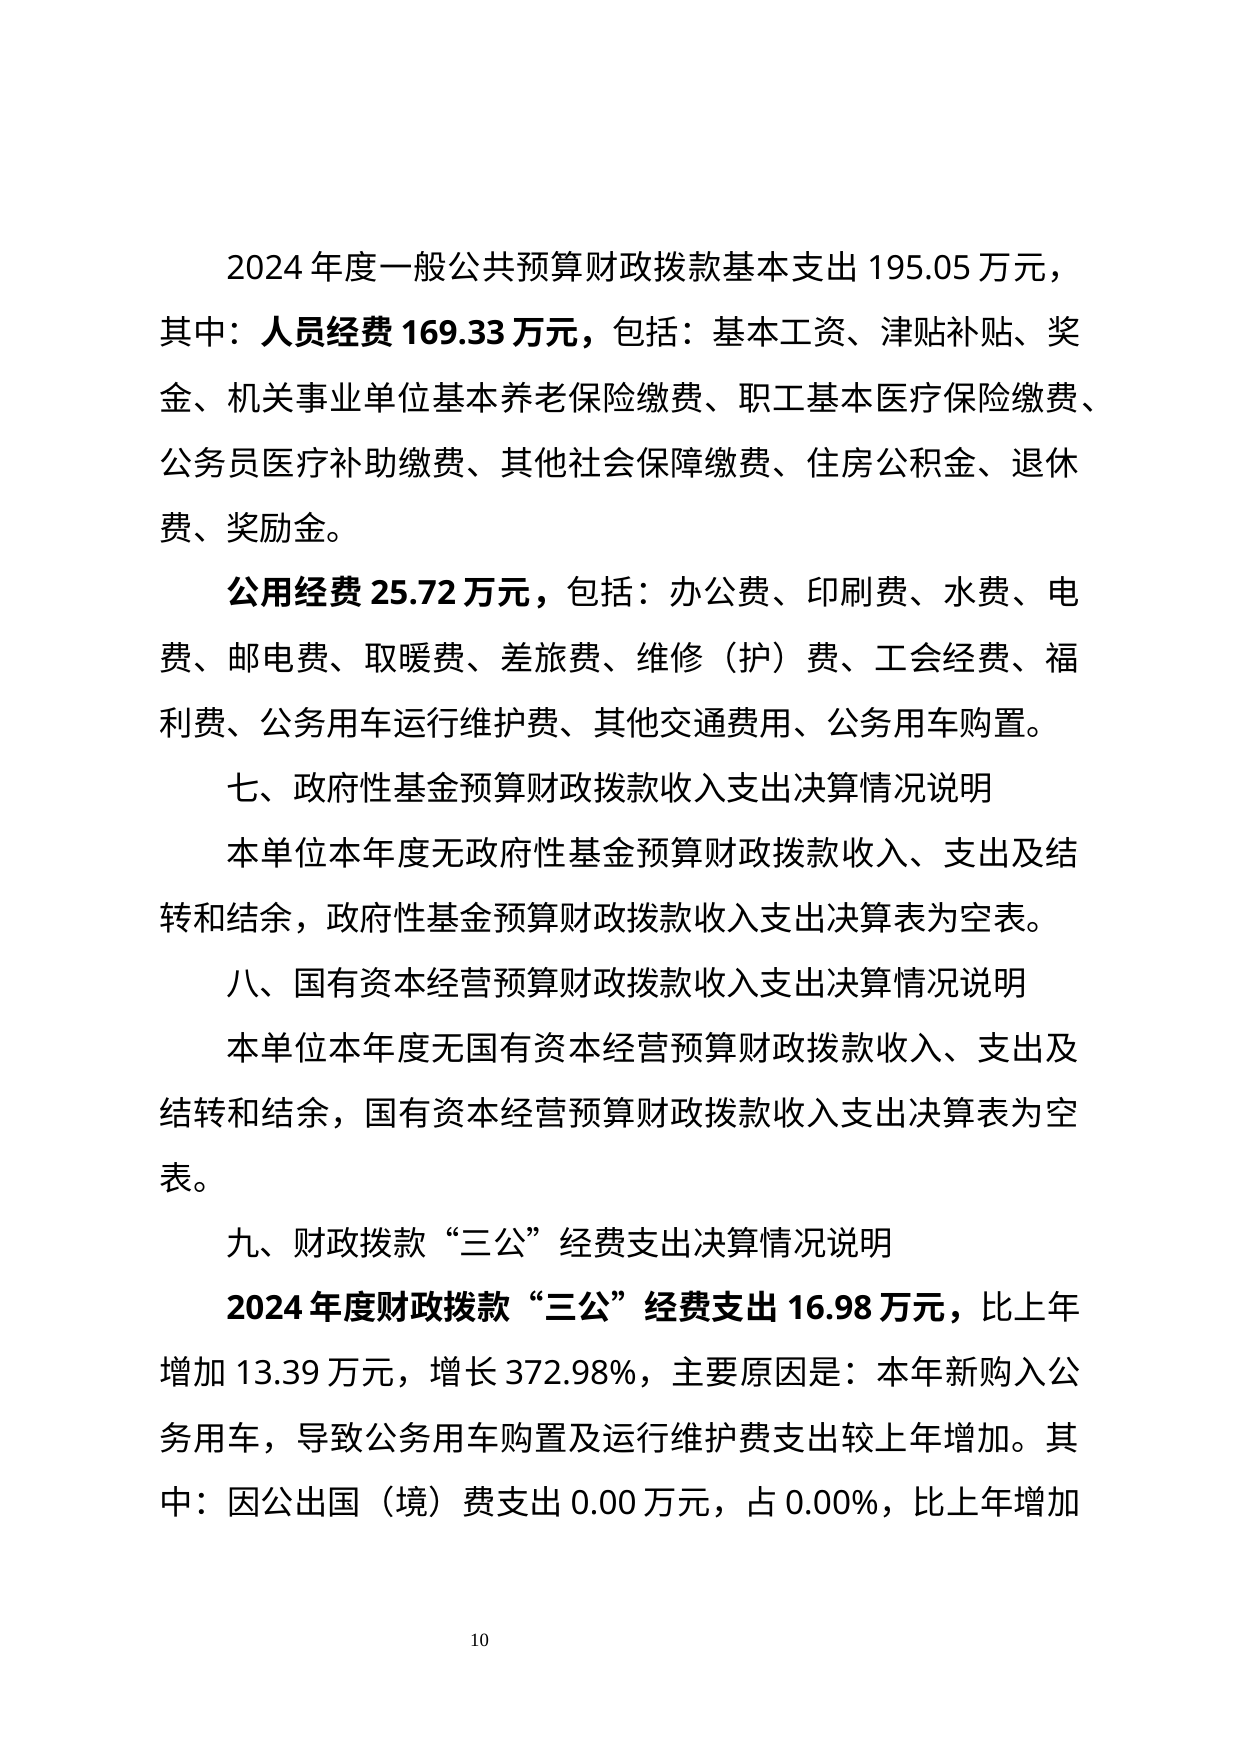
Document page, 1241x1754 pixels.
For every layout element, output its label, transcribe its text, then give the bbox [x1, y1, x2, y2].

text 公用经费25.72万元，包括：办公费、印刷费、水费、电费、邮电费、取暖费、差旅费、维修（护）费、工会经费、福利费、公务用车运行维护费、其他交通费用、公务用车购置。 [159, 558, 1081, 753]
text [159, 1273, 1081, 1533]
text 2024年度一般公共预算财政拨款基本支出195.05万元，其中：人员经费169.33万元，包括：基本工资、津贴补贴、奖金、机关事业单位基本养老保险缴费、职工基本医疗保险缴费、公务员医疗补助缴费、其他社会保障缴费、住房公积金、退休费、奖励金。 [159, 233, 1081, 558]
text 本单位本年度无政府性基金预算财政拨款收入、支出及结转和结余，政府性基金预算财政拨款收入支出决算表为空表。 [159, 818, 1081, 948]
text 七、政府性基金预算财政拨款收入支出决算情况说明 [159, 753, 1081, 818]
text 八、国有资本经营预算财政拨款收入支出决算情况说明 [159, 948, 1081, 1013]
text 本单位本年度无国有资本经营预算财政拨款收入、支出及结转和结余，国有资本经营预算财政拨款收入支出决算表为空表。 [159, 1013, 1081, 1208]
text 九、财政拨款“三公”经费支出决算情况说明 [159, 1208, 1081, 1273]
